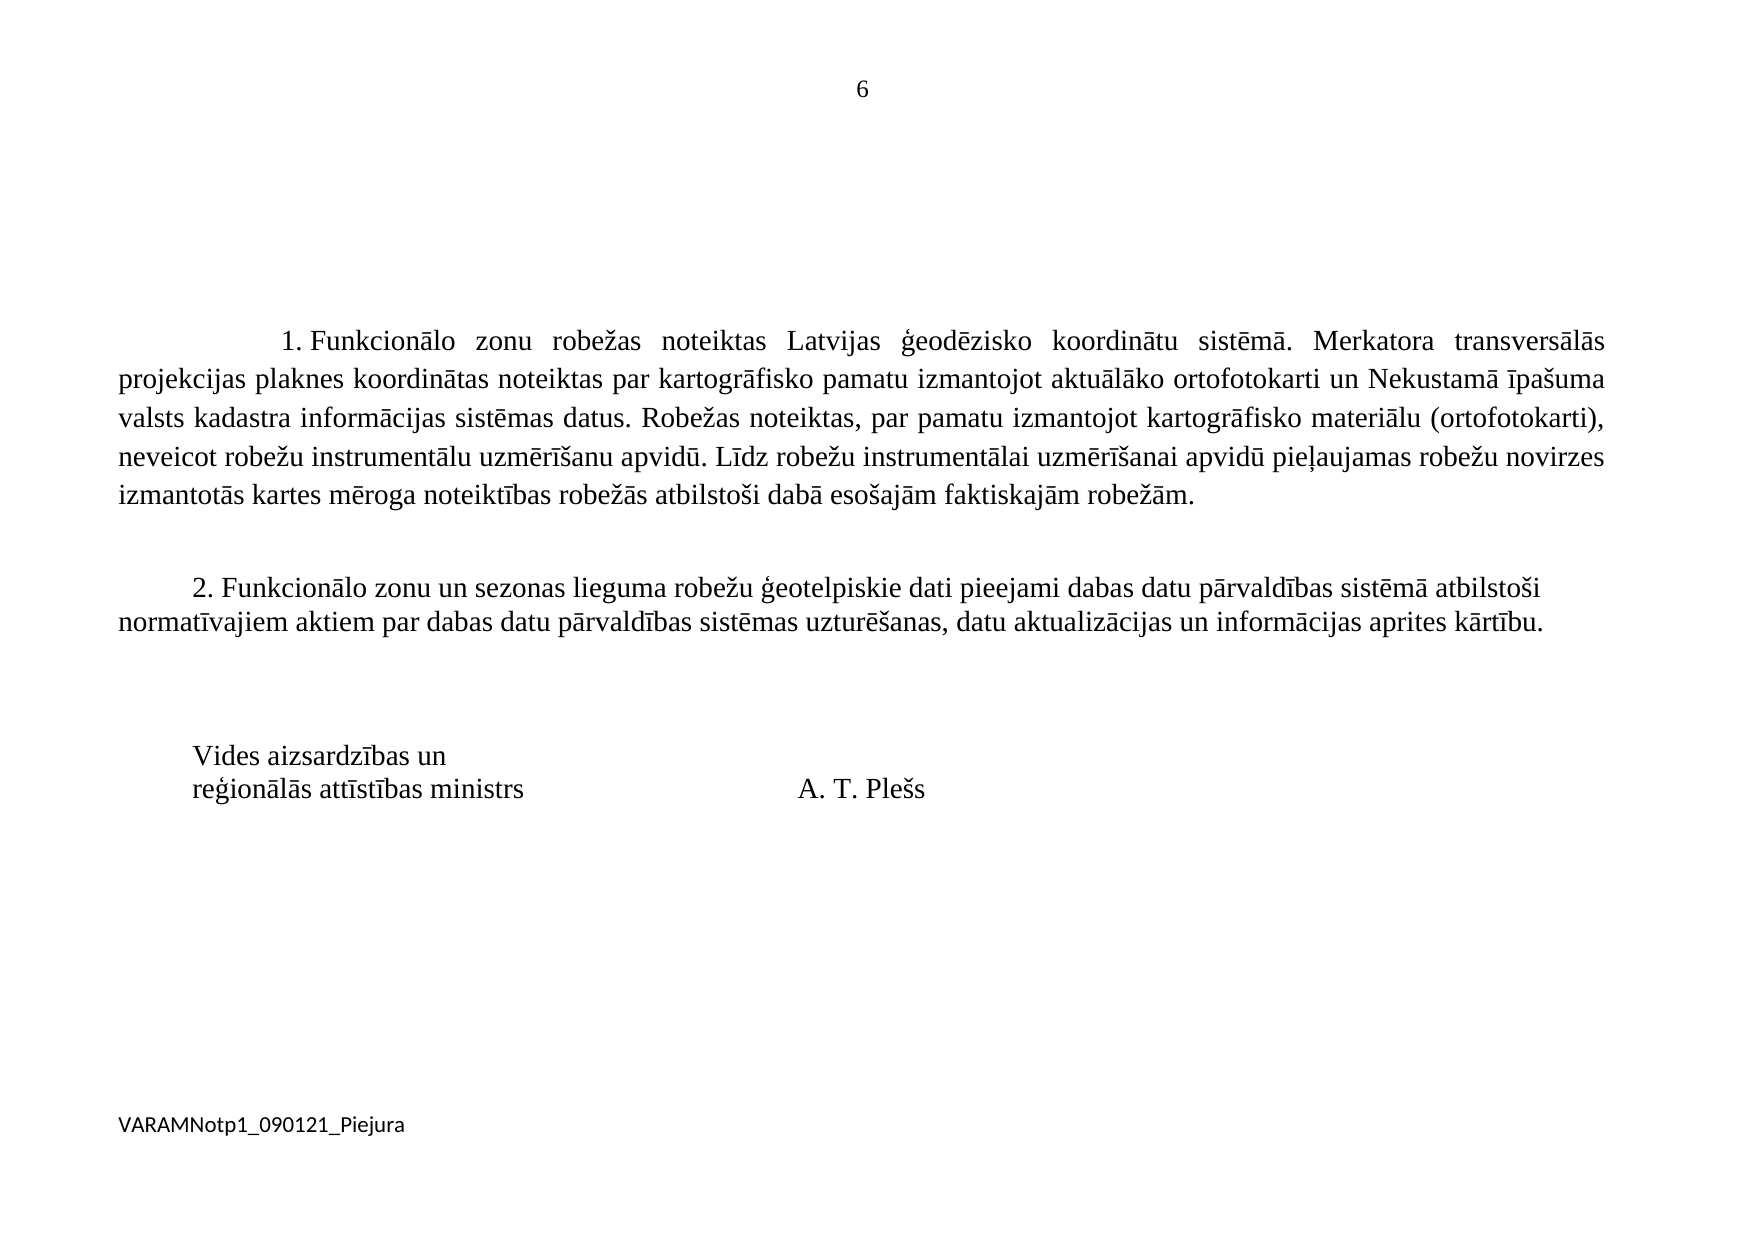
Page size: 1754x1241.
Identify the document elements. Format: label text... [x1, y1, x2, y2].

text Vides aizsardzības un [118, 738, 1606, 771]
text 2. Funkcionālo zonu un sezonas lieguma robežu ģeotelpiskie dati pieejami dabas datu pārvaldības sistēmā atbilstoši normatīvajiem aktiem par dabas datu pārvaldības sistēmas uzturēšanas, datu aktualizācijas un informācijas aprites kārtību. [118, 570, 1606, 637]
text reģionālās attīstības ministrs A. T. Plešs [118, 771, 1606, 805]
text 1. Funkcionālo zonu robežas noteiktas Latvijas ģeodēzisko koordinātu sistēmā. Merkatora transversālās projekcijas plaknes koordinātas noteiktas par kartogrāfisko pamatu izmantojot aktuālāko ortofotokarti un Nekustamā īpašuma valsts kadastra informācijas sistēmas datus. Robežas noteiktas, par pamatu izmantojot kartogrāfisko materiālu (ortofotokarti), neveicot robežu instrumentālu uzmērīšanu apvidū. Līdz robežu instrumentālai uzmērīšanai apvidū pieļaujamas robežu novirzes izmantotās kartes mēroga noteiktības robežās atbilstoši dabā esošajām faktiskajām robežām. [118, 323, 1606, 511]
